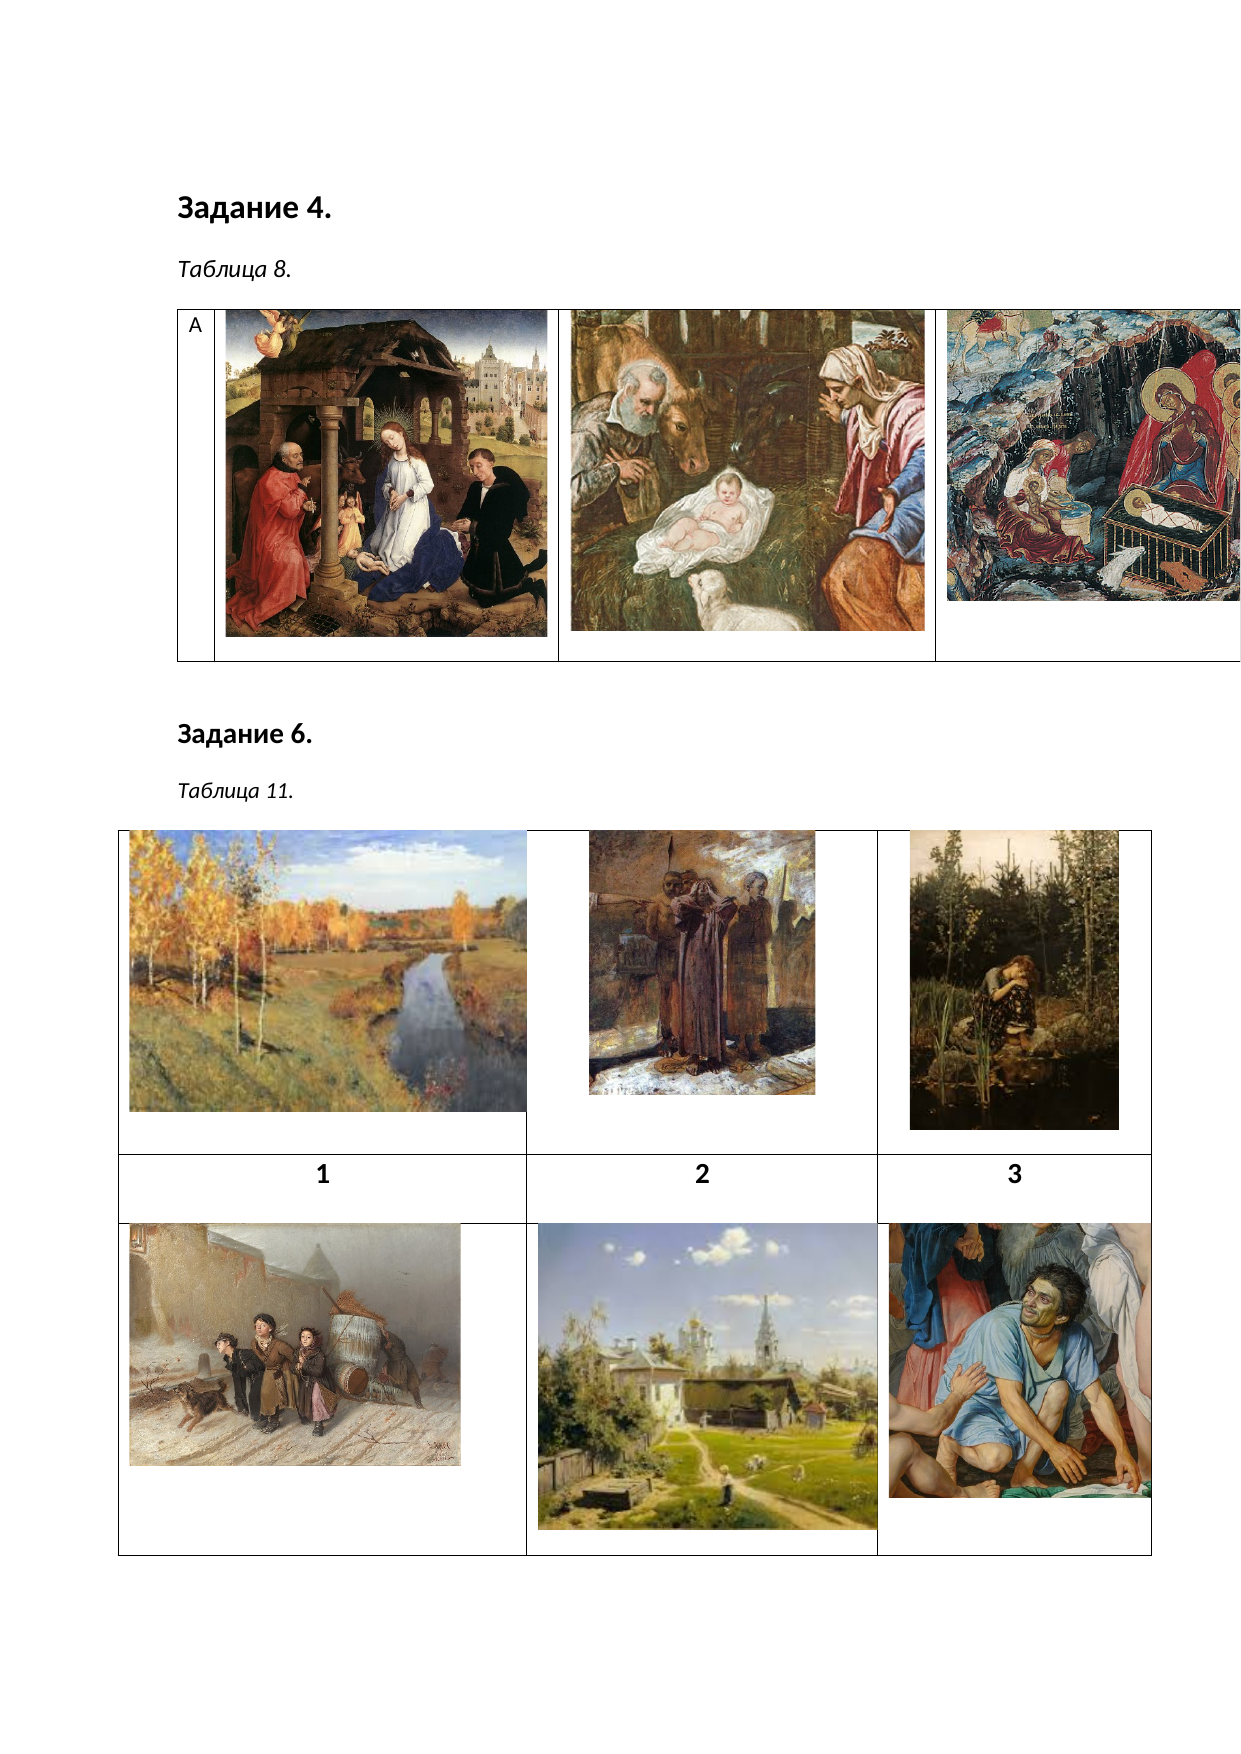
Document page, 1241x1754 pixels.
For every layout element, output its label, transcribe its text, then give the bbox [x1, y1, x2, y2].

table_header [215, 310, 558, 661]
picture [589, 830, 816, 1095]
table_header [119, 831, 526, 1154]
picture [129, 830, 527, 1112]
table_cell [878, 1224, 1151, 1554]
table_cell 3 [878, 1155, 1151, 1223]
text Таблица 11. [177, 777, 1152, 805]
picture [538, 1223, 878, 1530]
text Таблица 8. [177, 253, 1152, 284]
table_header [559, 310, 935, 661]
picture [225, 310, 548, 637]
text Задание 6. [177, 715, 1152, 751]
table_cell 2 [527, 1155, 877, 1223]
table_header [878, 831, 1151, 1154]
picture [909, 830, 1119, 1130]
table_cell 1 [119, 1155, 526, 1223]
text Задание 4. [177, 186, 1152, 226]
table_cell [119, 1224, 526, 1554]
picture [570, 310, 925, 631]
table_header [527, 831, 877, 1154]
picture [888, 1223, 1152, 1498]
table_cell [527, 1224, 877, 1554]
table_header [936, 310, 1240, 661]
picture [129, 1223, 461, 1466]
picture [947, 310, 1241, 601]
table_header А [178, 310, 214, 661]
